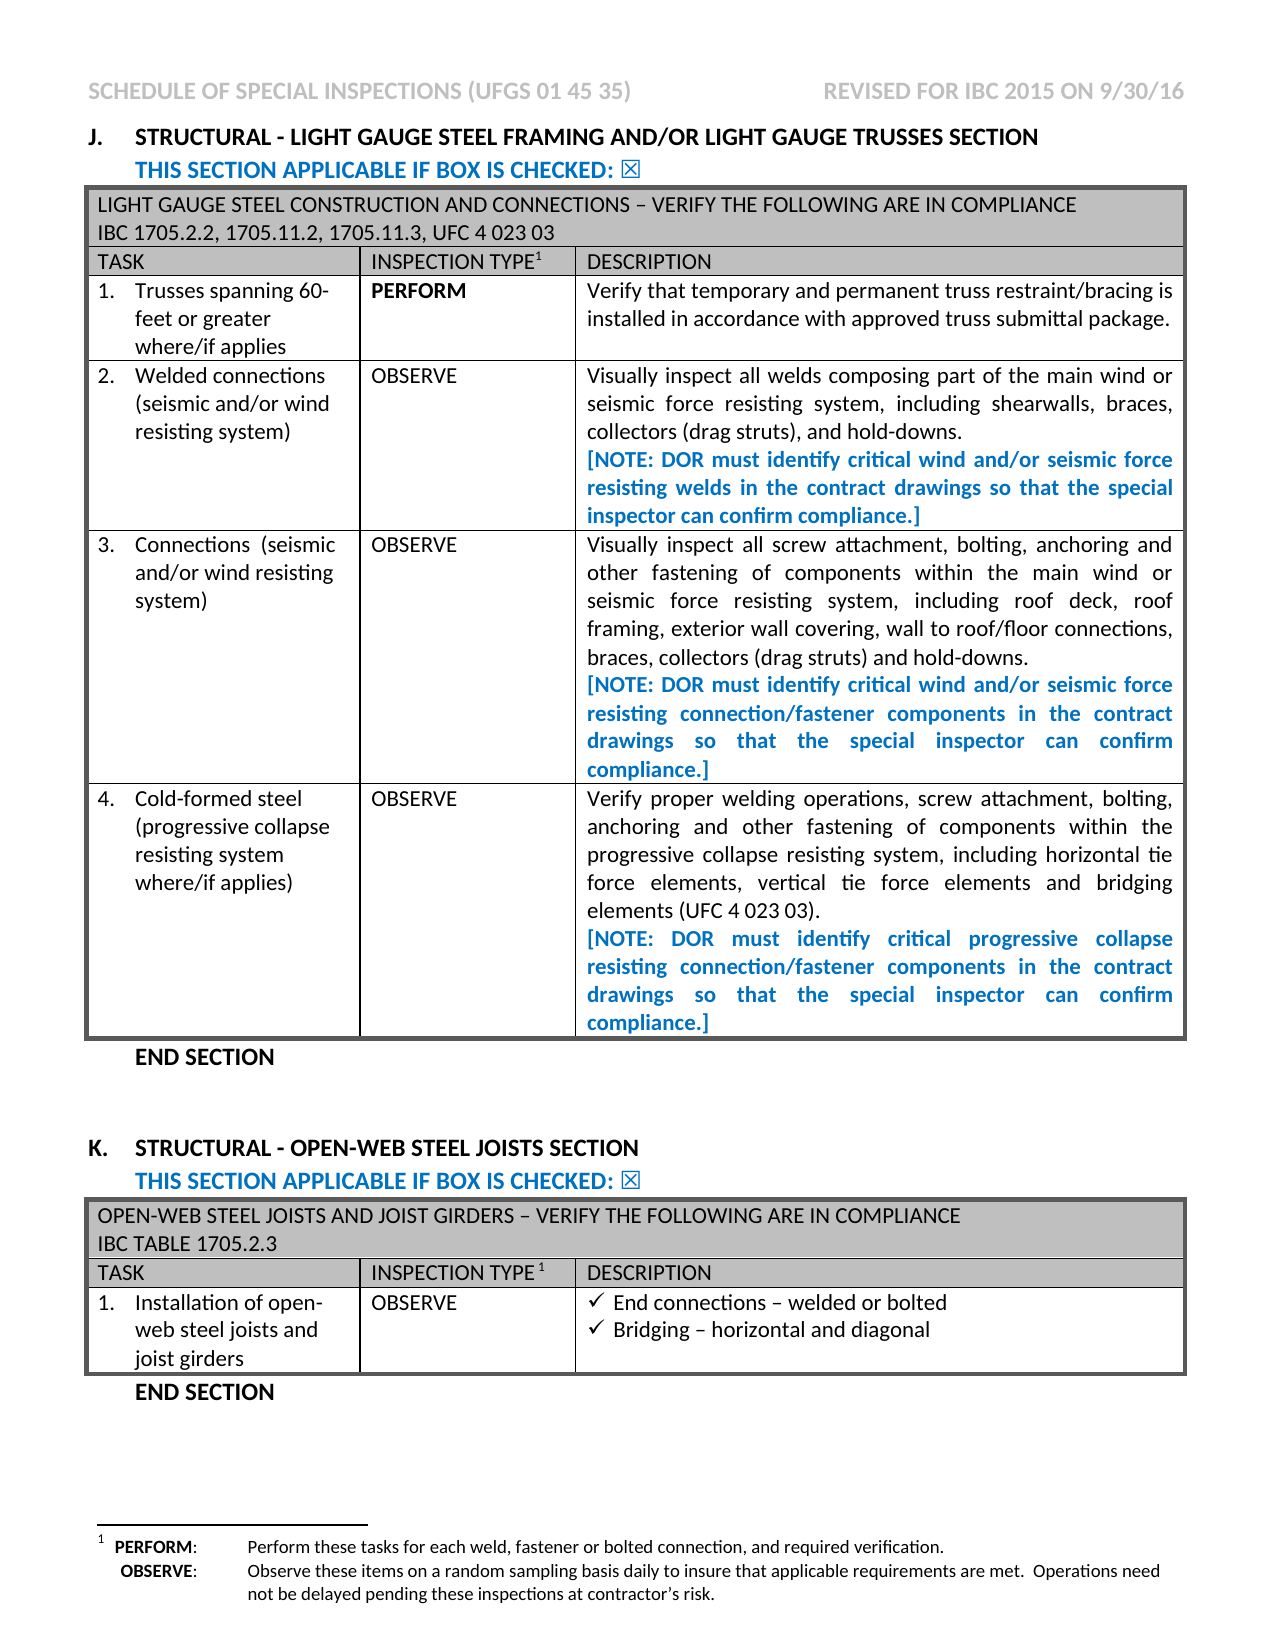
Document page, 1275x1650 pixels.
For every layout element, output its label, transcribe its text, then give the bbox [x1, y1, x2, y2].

table_header OPEN-WEB STEEL JOISTS AND JOIST GIRDERS – VERIFY THE FOLLOWING ARE IN COMPLIANCE IBC TABLE 1705.2.3 [89, 1202, 1183, 1257]
table_cell Connections (seismic and/or wind resisting system) [89, 531, 359, 783]
table_cell TASK [89, 1259, 359, 1287]
table_cell Welded connections (seismic and/or wind resisting system) [89, 361, 359, 529]
table_cell INSPECTION TYPE [361, 247, 575, 275]
text END SECTION [135, 1041, 1177, 1071]
list STRUCTURAL - OPEN-WEB STEEL JOISTS SECTION [88, 1132, 1194, 1163]
table_header LIGHT GAUGE STEEL CONSTRUCTION AND CONNECTIONS – VERIFY THE FOLLOWING ARE IN COMPLIANCE IBC 1705.2.2, 1705.11.2, 1705.11.3, UFC 4 023 03 [89, 190, 1183, 246]
table_cell Cold-formed steel (progressive collapse resisting system where/if applies) [89, 784, 359, 1036]
text END SECTION [135, 1376, 1177, 1407]
table_cell Visually inspect all welds composing part of the main wind or seismic force resisting system, including shearwalls, braces, collectors (drag struts), and hold-downs. [NOTE: DOR must identify critical wind and/or seismic force resisting welds in the contract drawings so that the special inspector can confirm compliance.] [576, 361, 1183, 529]
table_cell DESCRIPTION [576, 1259, 1183, 1287]
text THIS SECTION APPLICABLE IF BOX IS CHECKED: [88, 1163, 1194, 1197]
table_cell Verify proper welding operations, screw attachment, bolting, anchoring and other fastening of components within the progressive collapse resisting system, including horizontal tie force elements, vertical tie force elements and bridging elements (UFC 4 023 03). [NOTE: DOR must identify critical progressive collapse resisting connection/fastener components in the contract drawings so that the special inspector can confirm compliance.] [576, 784, 1183, 1036]
list STRUCTURAL - LIGHT GAUGE STEEL FRAMING AND/OR LIGHT GAUGE TRUSSES SECTION [88, 121, 1194, 151]
table_cell TASK [89, 247, 359, 275]
table_cell OBSERVE [361, 361, 575, 529]
table_cell OBSERVE [361, 784, 575, 1036]
table_cell INSPECTION TYPE 1 [361, 1259, 575, 1287]
table_cell End connections – welded or bolted Bridging – horizontal and diagonal [576, 1288, 1183, 1372]
table_cell Visually inspect all screw attachment, bolting, anchoring and other fastening of components within the main wind or seismic force resisting system, including roof deck, roof framing, exterior wall covering, wall to roof/floor connections, braces, collectors (drag struts) and hold-downs. [NOTE: DOR must identify critical wind and/or seismic force resisting connection/fastener components in the contract drawings so that the special inspector can confirm compliance.] [576, 531, 1183, 783]
table_cell Installation of open-web steel joists and joist girders [89, 1288, 359, 1372]
table_cell OBSERVE [361, 531, 575, 783]
table_cell Verify that temporary and permanent truss restraint/bracing is installed in accordance with approved truss submittal package. [576, 276, 1183, 360]
text THIS SECTION APPLICABLE IF BOX IS CHECKED: [88, 151, 1194, 185]
table_cell Trusses spanning 60-feet or greater where/if applies [89, 276, 359, 360]
table_cell PERFORM [361, 276, 575, 360]
table_cell OBSERVE [361, 1288, 575, 1372]
table_cell DESCRIPTION [576, 247, 1183, 275]
